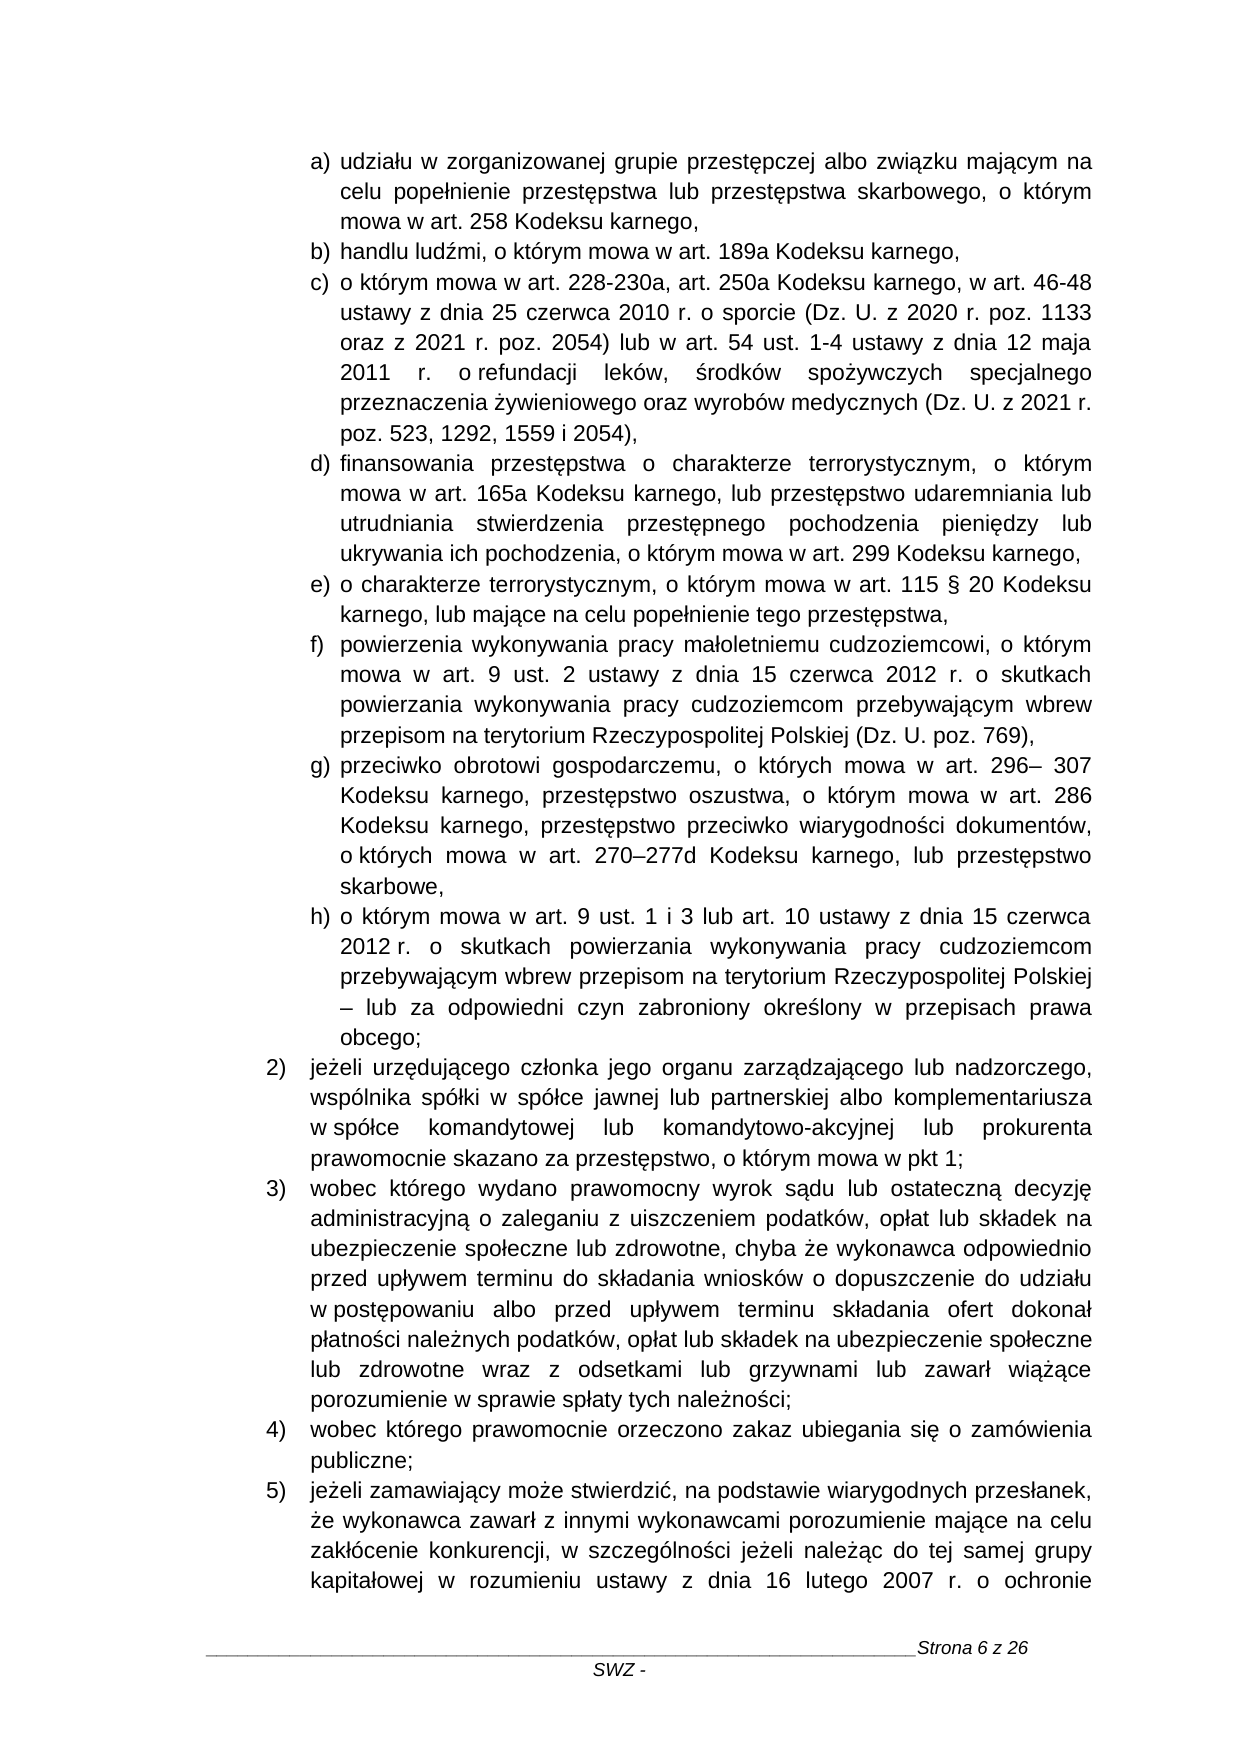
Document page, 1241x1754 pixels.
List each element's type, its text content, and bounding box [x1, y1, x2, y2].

list o którym mowa w art. 9 ust. 1 i 3 lub art. 10 ustawy z dnia 15 czerwca 2012 r. o skutkach powierzania wykonywania pracy cudzoziemcom przebywającym wbrew przepisom na terytorium Rzeczypospolitej Polskiej – lub za odpowiedni czyn zabroniony określony w przepisach prawa obcego; [310, 903, 1092, 1050]
list przeciwko obrotowi gospodarczemu, o których mowa w art. 296– 307 Kodeksu karnego, przestępstwo oszustwa, o którym mowa w art. 286 Kodeksu karnego, przestępstwo przeciwko wiarygodności dokumentów, o których mowa w art. 270–277d Kodeksu karnego, lub przestępstwo skarbowe, [310, 752, 1092, 899]
list udziału w zorganizowanej grupie przestępczej albo związku mającym na celu popełnienie przestępstwa lub przestępstwa skarbowego, o którym mowa w art. 258 Kodeksu karnego, [310, 148, 1092, 234]
list wobec którego wydano prawomocny wyrok sądu lub ostateczną decyzję administracyjną o zaleganiu z uiszczeniem podatków, opłat lub składek na ubezpieczenie społeczne lub zdrowotne, chyba że wykonawca odpowiednio przed upływem terminu do składania wniosków o dopuszczenie do udziału w postępowaniu albo przed upływem terminu składania ofert dokonał płatności należnych podatków, opłat lub składek na ubezpieczenie społeczne lub zdrowotne wraz z odsetkami lub grzywnami lub zawarł wiążące porozumienie w sprawie spłaty tych należności; [266, 1175, 1092, 1413]
list o charakterze terrorystycznym, o którym mowa w art. 115 § 20 Kodeksu karnego, lub mające na celu popełnienie tego przestępstwa, [310, 571, 1092, 627]
list wobec którego prawomocnie orzeczono zakaz ubiegania się o zamówienia publiczne; [266, 1416, 1092, 1473]
list handlu ludźmi, o którym mowa w art. 189a Kodeksu karnego, [310, 238, 1092, 265]
list finansowania przestępstwa o charakterze terrorystycznym, o którym mowa w art. 165a Kodeksu karnego, lub przestępstwo udaremniania lub utrudniania stwierdzenia przestępnego pochodzenia pieniędzy lub ukrywania ich pochodzenia, o którym mowa w art. 299 Kodeksu karnego, [310, 450, 1092, 567]
list o którym mowa w art. 228-230a, art. 250a Kodeksu karnego, w art. 46-48 ustawy z dnia 25 czerwca 2010 r. o sporcie (Dz. U. z 2020 r. poz. 1133 oraz z 2021 r. poz. 2054) lub w art. 54 ust. 1-4 ustawy z dnia 12 maja 2011 r. o refundacji leków, środków spożywczych specjalnego przeznaczenia żywieniowego oraz wyrobów medycznych (Dz. U. z 2021 r. poz. 523, 1292, 1559 i 2054), [310, 268, 1092, 446]
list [266, 1477, 1092, 1594]
list jeżeli urzędującego członka jego organu zarządzającego lub nadzorczego, wspólnika spółki w spółce jawnej lub partnerskiej albo komplementariusza w spółce komandytowej lub komandytowo-akcyjnej lub prokurenta prawomocnie skazano za przestępstwo, o którym mowa w pkt 1; [266, 1054, 1092, 1171]
list powierzenia wykonywania pracy małoletniemu cudzoziemcowi, o którym mowa w art. 9 ust. 2 ustawy z dnia 15 czerwca 2012 r. o skutkach powierzania wykonywania pracy cudzoziemcom przebywającym wbrew przepisom na terytorium Rzeczypospolitej Polskiej (Dz. U. poz. 769), [310, 631, 1092, 748]
